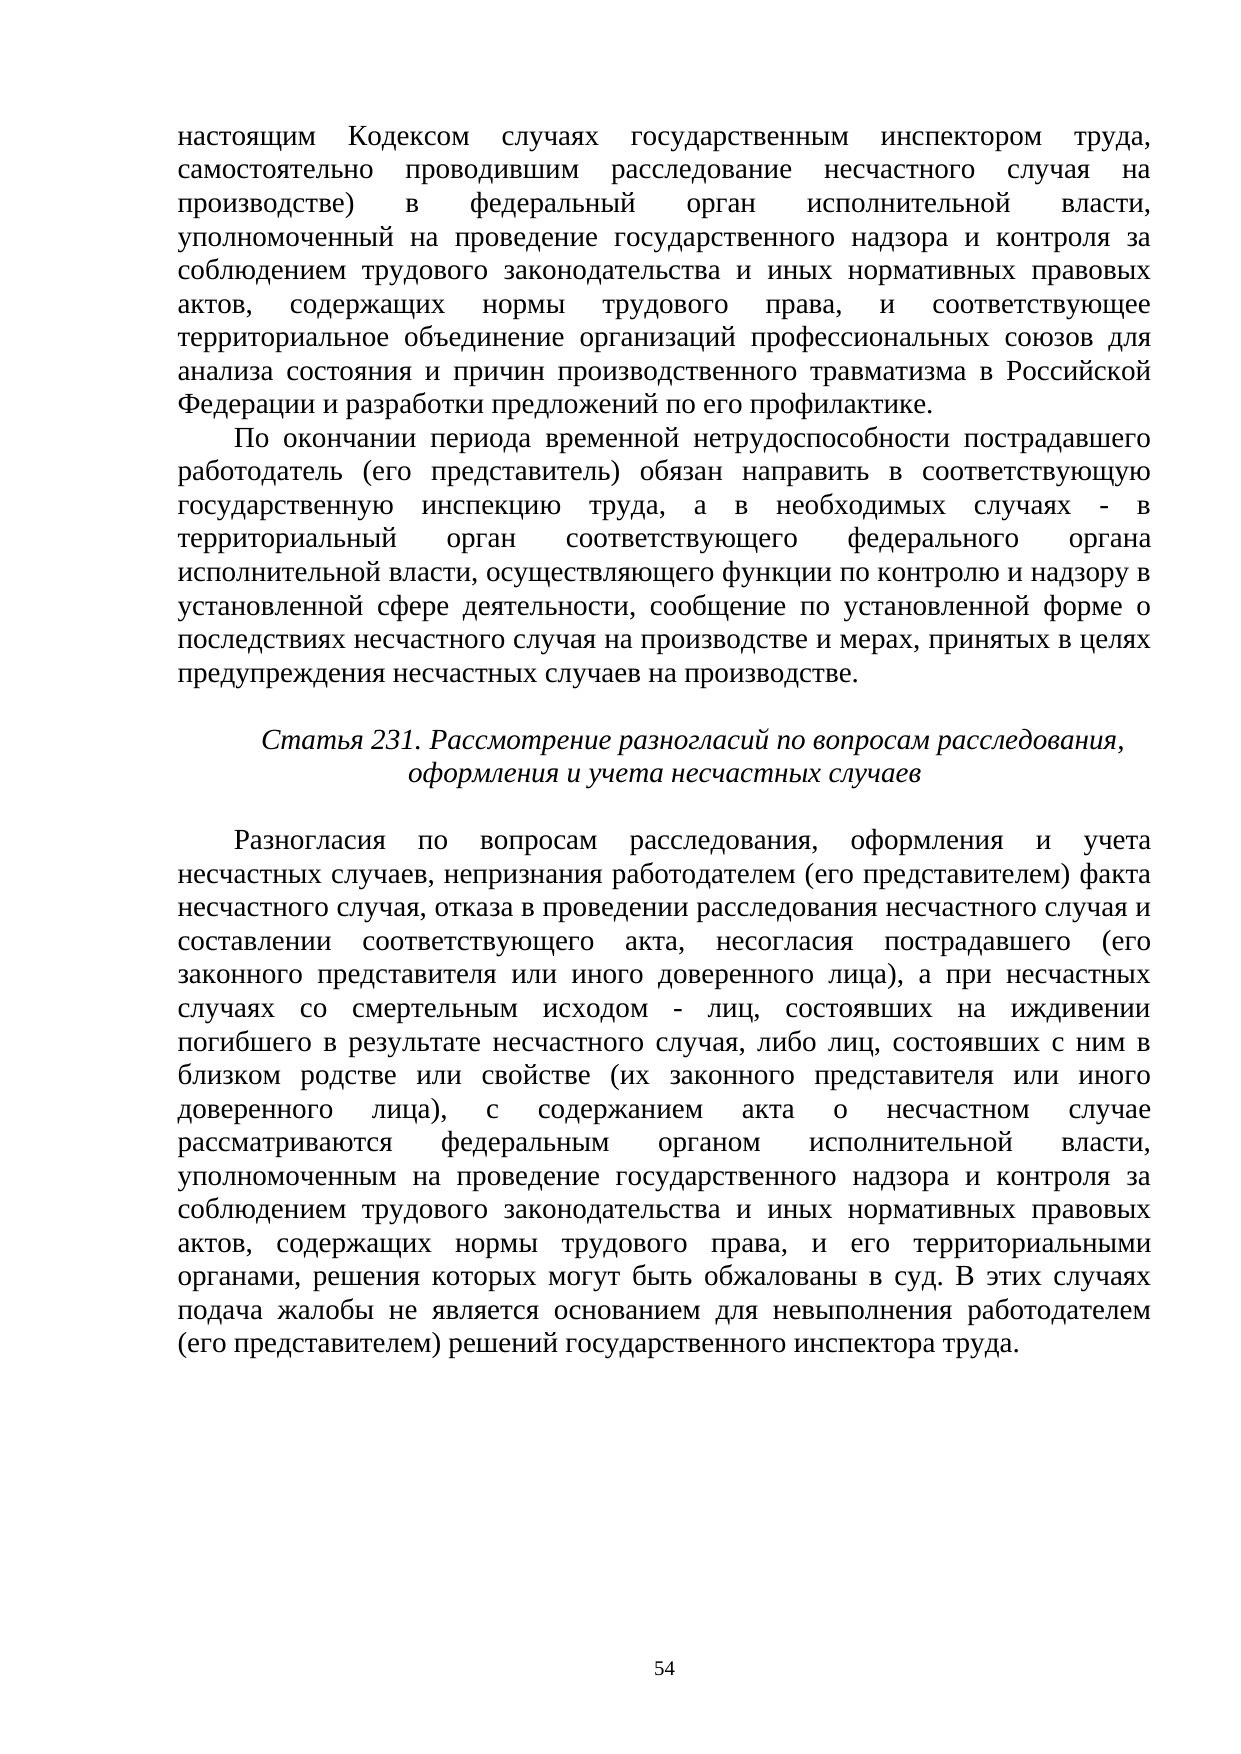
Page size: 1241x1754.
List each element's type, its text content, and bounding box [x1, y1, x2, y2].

text Разногласия по вопросам расследования, оформления и учета несчастных случаев, непризнания работодателем (его представителем) факта несчастного случая, отказа в проведении расследования несчастного случая и составлении соответствующего акта, несогласия пострадавшего (его законного представителя или иного доверенного лица), а при несчастных случаях со смертельным исходом - лиц, состоявших на иждивении погибшего в результате несчастного случая, либо лиц, состоявших с ним в близком родстве или свойстве (их законного представителя или иного доверенного лица), с содержанием акта о несчастном случае рассматриваются федеральным органом исполнительной власти, уполномоченным на проведение государственного надзора и контроля за соблюдением трудового законодательства и иных нормативных правовых актов, содержащих нормы трудового права, и его территориальными органами, решения которых могут быть обжалованы в суд. В этих случаях подача жалобы не является основанием для невыполнения работодателем (его представителем) решений государственного инспектора труда. [177, 822, 1152, 1359]
text По окончании периода временной нетрудоспособности пострадавшего работодатель (его представитель) обязан направить в соответствующую государственную инспекцию труда, а в необходимых случаях - в территориальный орган соответствующего федерального органа исполнительной власти, осуществляющего функции по контролю и надзору в установленной сфере деятельности, сообщение по установленной форме о последствиях несчастного случая на производстве и мерах, принятых в целях предупреждения несчастных случаев на производстве. [177, 420, 1152, 688]
text Статья 231. Рассмотрение разногласий по вопросам расследования, оформления и учета несчастных случаев [177, 722, 1152, 789]
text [177, 118, 1152, 420]
